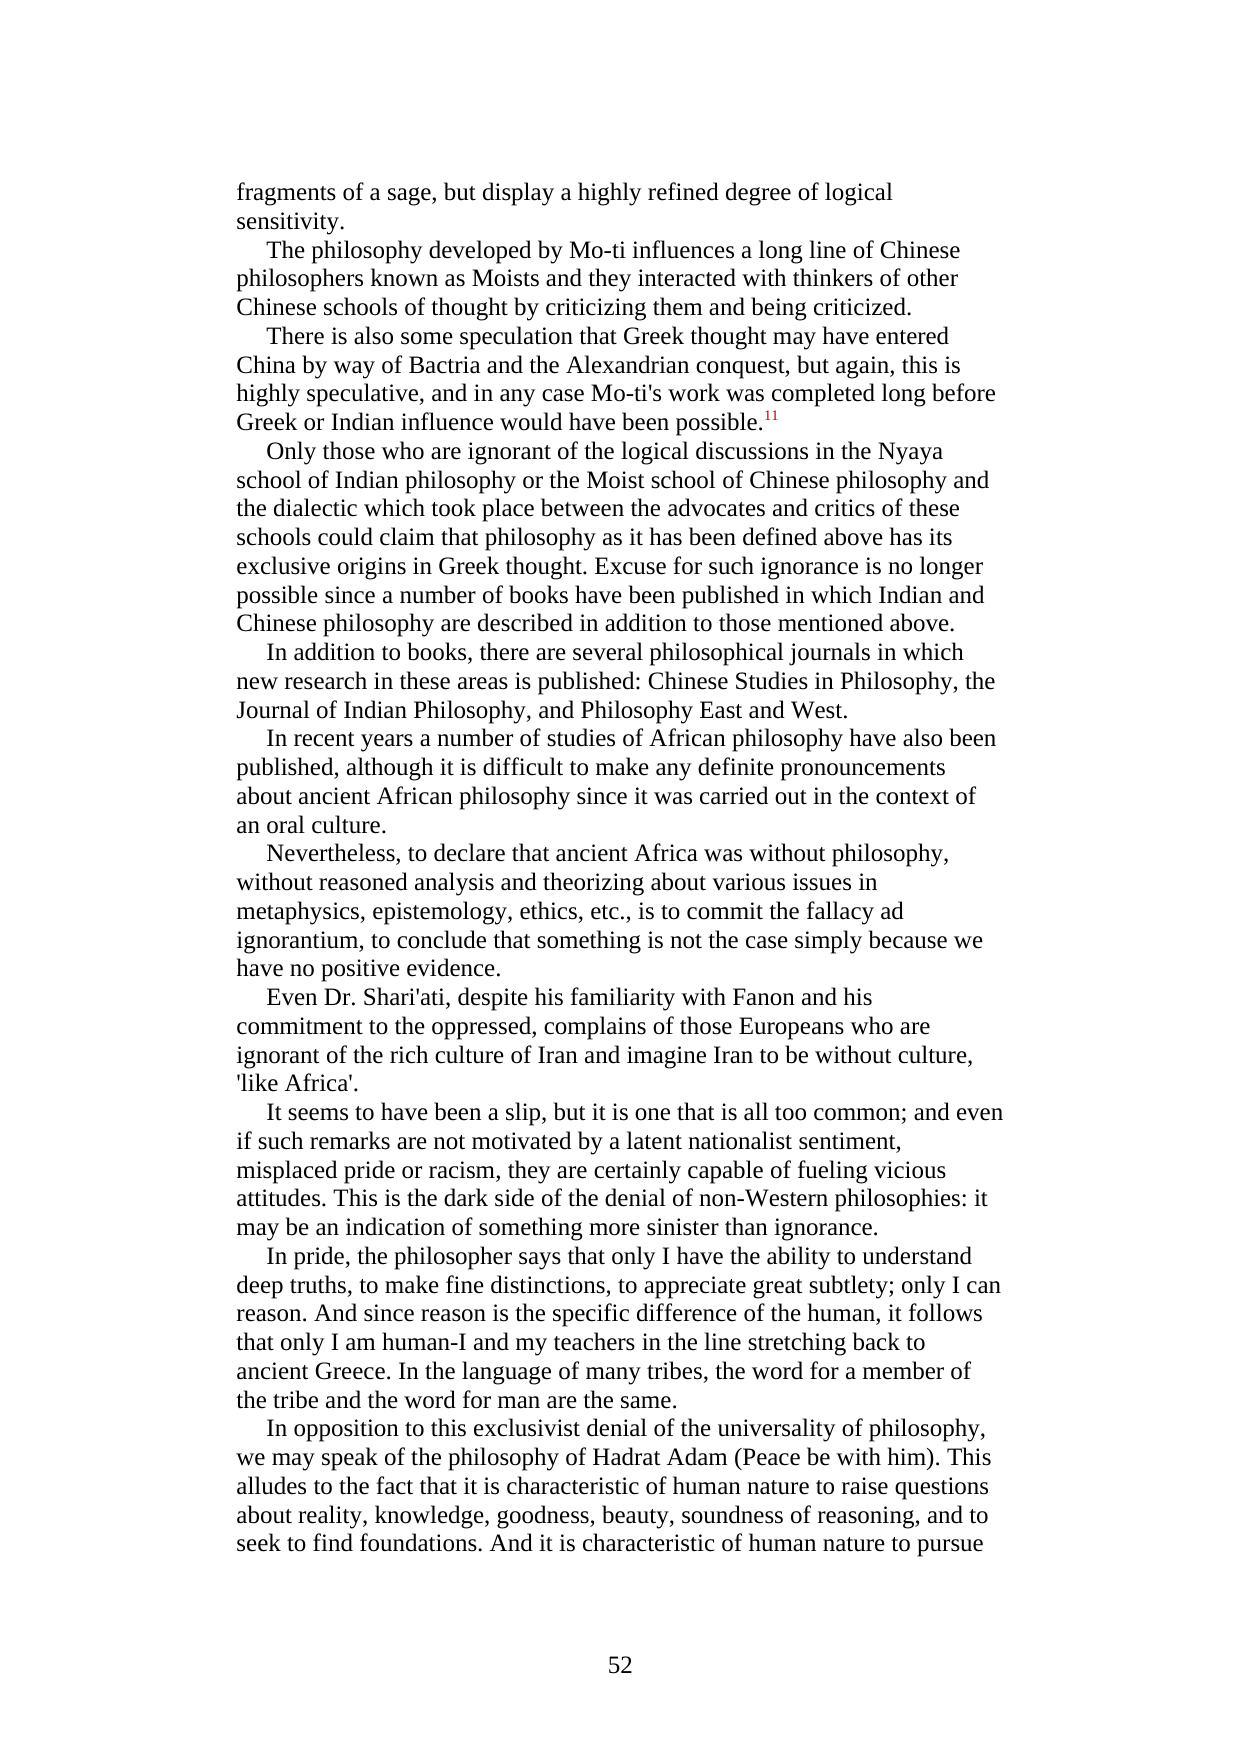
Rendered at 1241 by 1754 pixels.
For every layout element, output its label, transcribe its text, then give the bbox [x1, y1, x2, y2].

text In recent years a number of studies of African philosophy have also been published, although it is difficult to make any definite pronouncements about ancient African philosophy since it was carried out in the context of an oral culture. [236, 723, 1004, 838]
text Nevertheless, to declare that ancient Africa was without philosophy, without reasoned analysis and theorizing about various issues in metaphysics, epistemology, ethics, etc., is to commit the fallacy ad ignorantium, to conclude that something is not the case simply because we have no positive evidence. [236, 838, 1004, 982]
text It seems to have been a slip, but it is one that is all too common; and even if such remarks are not motivated by a latent nationalist sentiment, misplaced pride or racism, they are certainly capable of fueling vicious attitudes. This is the dark side of the denial of non-Western philosophies: it may be an indication of something more sinister than ignorance. [236, 1097, 1004, 1241]
text Only those who are ignorant of the logical discussions in the Nyaya school of Indian philosophy or the Moist school of Chinese philosophy and the dialectic which took place between the advocates and critics of these schools could claim that philosophy as it has been defined above has its exclusive origins in Greek thought. Excuse for such ignorance is no longer possible since a number of books have been published in which Indian and Chinese philosophy are described in addition to those mentioned above. [236, 436, 1004, 637]
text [236, 177, 1004, 235]
text The philosophy developed by Mo-ti influences a long line of Chinese philosophers known as Moists and they interacted with thinkers of other Chinese schools of thought by criticizing them and being criticized. [236, 235, 1004, 321]
text There is also some speculation that Greek thought may have entered China by way of Bactria and the Alexandrian conquest, but again, this is highly speculative, and in any case Mo-ti's work was completed long before Greek or Indian influence would have been possible.11 [236, 321, 1004, 436]
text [236, 1413, 1004, 1557]
text In addition to books, there are several philosophical journals in which new research in these areas is published: Chinese Studies in Philosophy, the Journal of Indian Philosophy, and Philosophy East and West. [236, 637, 1004, 723]
text In pride, the philosopher says that only I have the ability to understand deep truths, to make fine distinctions, to appreciate great subtlety; only I can reason. And since reason is the specific difference of the human, it follows that only I am human-I and my teachers in the line stretching back to ancient Greece. In the language of many tribes, the word for a member of the tribe and the word for man are the same. [236, 1241, 1004, 1413]
text Even Dr. Shari'ati, despite his familiarity with Fanon and his commitment to the oppressed, complains of those Europeans who are ignorant of the rich culture of Iran and imagine Iran to be without culture, 'like Africa'. [236, 982, 1004, 1097]
